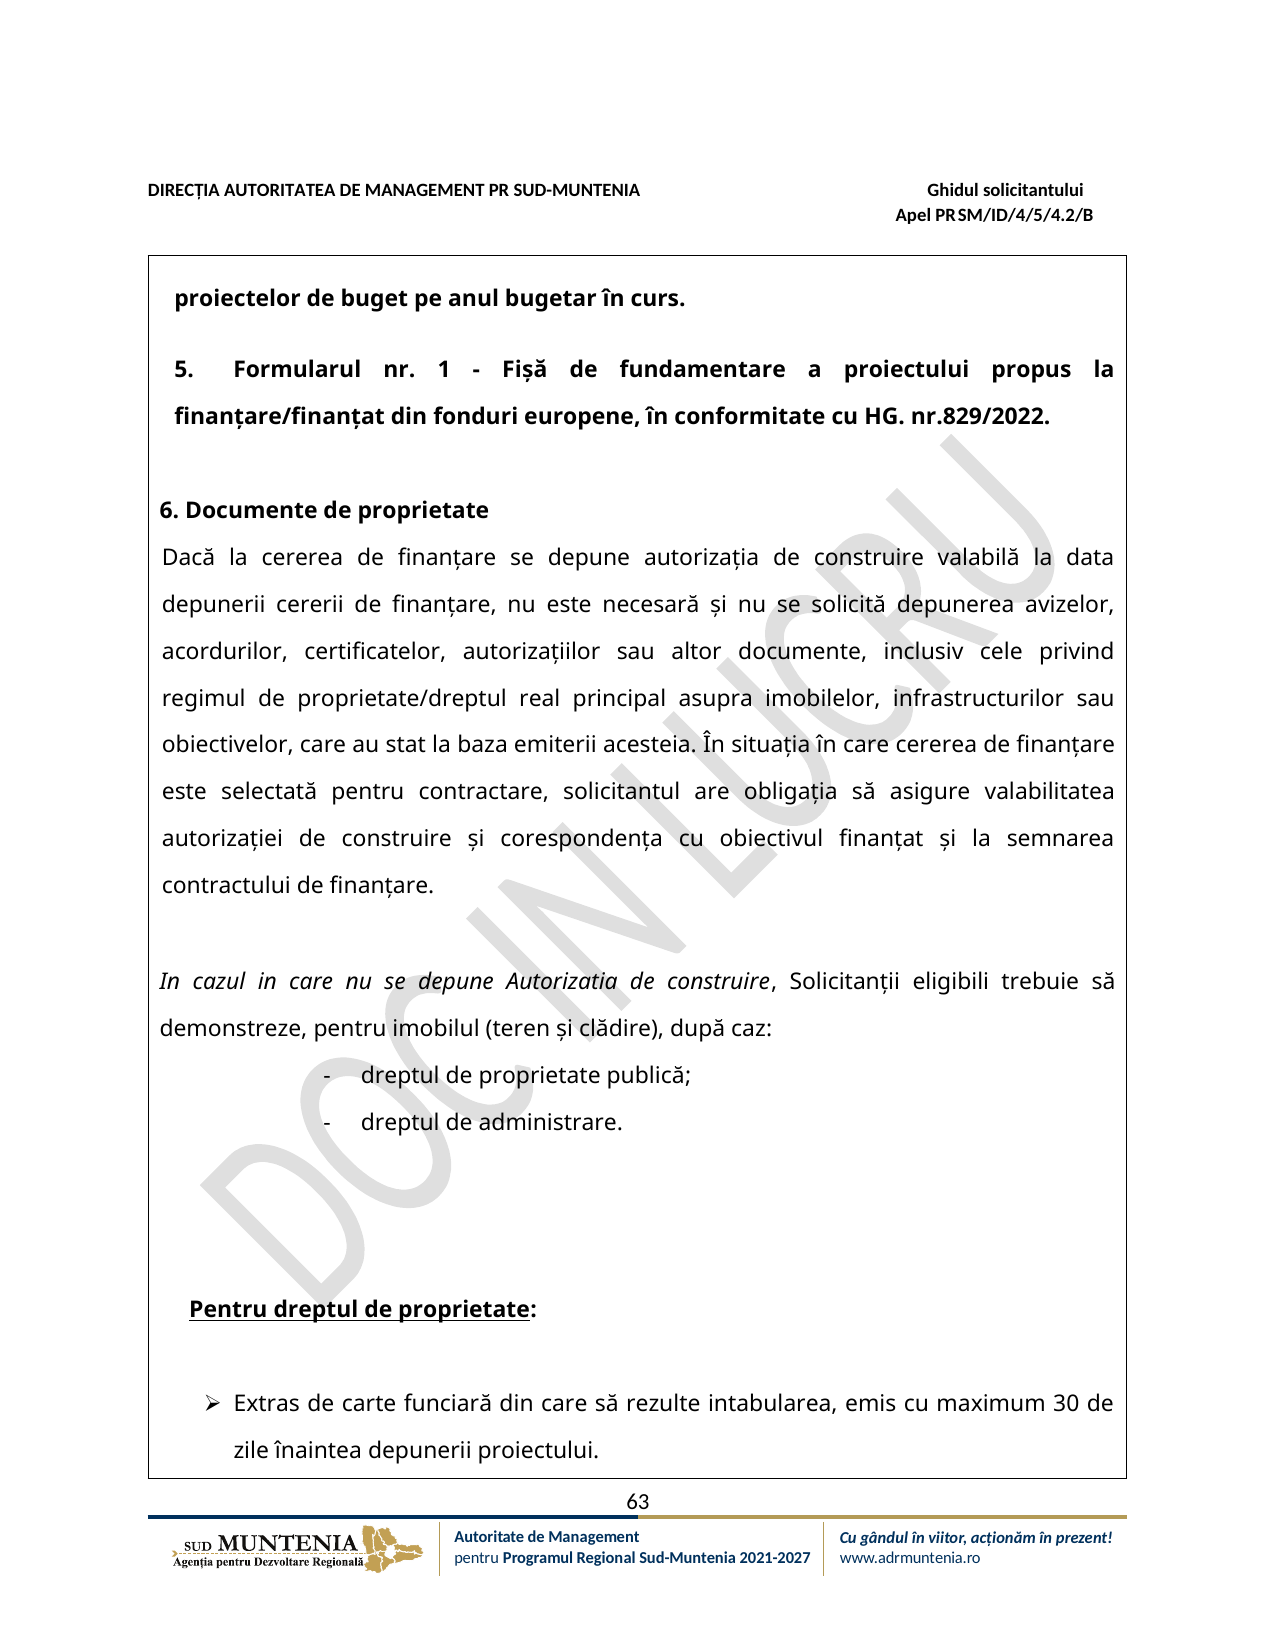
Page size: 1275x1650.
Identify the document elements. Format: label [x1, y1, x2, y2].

table_header [149, 256, 1126, 1478]
